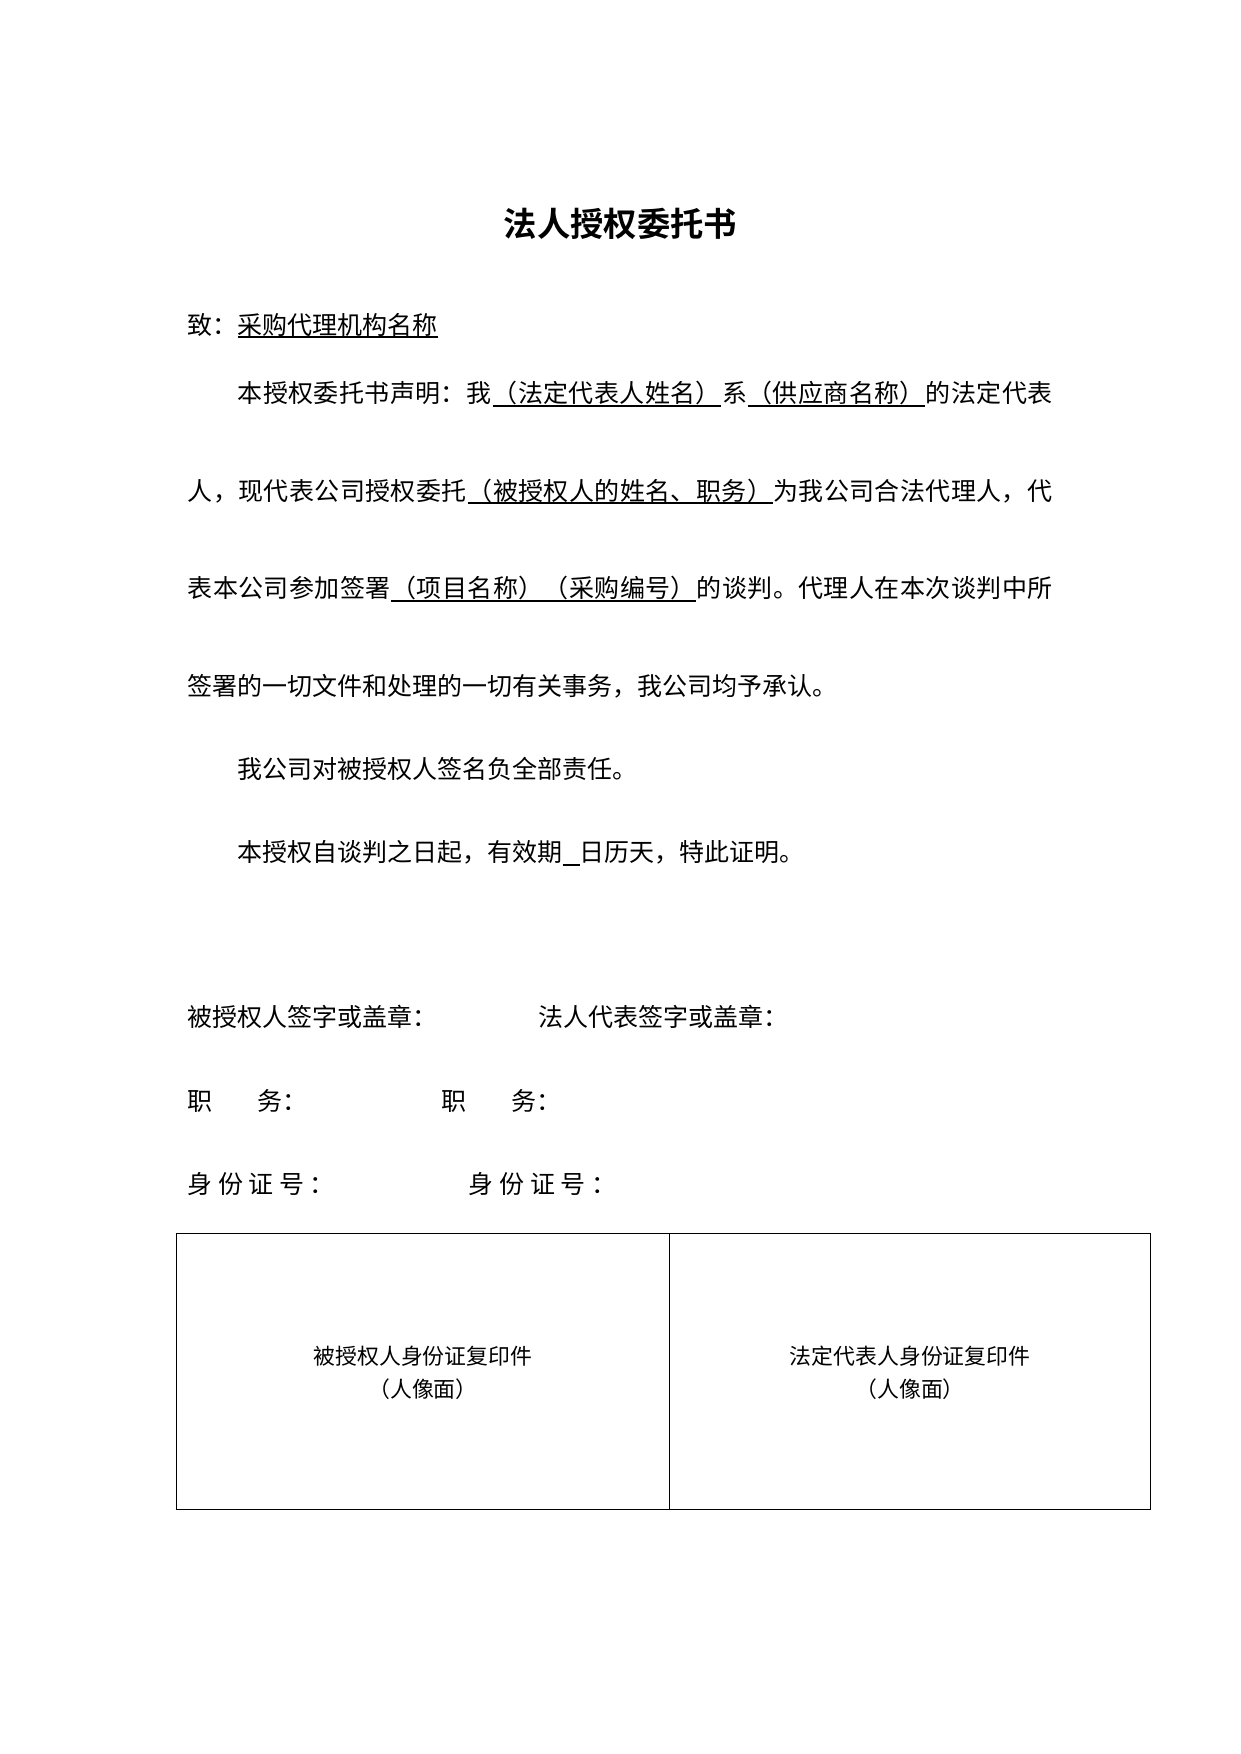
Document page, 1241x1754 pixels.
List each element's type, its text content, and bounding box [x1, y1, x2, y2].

text 我公司对被授权人签名负全部责任。 [187, 735, 1053, 800]
text 本授权委托书声明：我（法定代表人姓名）系（供应商名称）的法定代表人，现代表公司授权委托（被授权人的姓名、职务）为我公司合法代理人，代表本公司参加签署（项目名称）（采购编号）的谈判。代理人在本次谈判中所签署的一切文件和处理的一切有关事务，我公司均予承认。 [187, 359, 1053, 717]
text 致：采购代理机构名称 [187, 305, 1053, 341]
text 本授权自谈判之日起，有效期 日历天，特此证明。 [187, 818, 1053, 883]
table_header 被授权人身份证复印件 （人像面） [177, 1234, 669, 1508]
text 身 份 证 号 ： 身 份 证 号 ： [187, 1150, 1053, 1215]
table_header 法定代表人身份证复印件 （人像面） [670, 1234, 1150, 1508]
subtitle 法人授权委托书 [187, 189, 1053, 254]
text 被授权人签字或盖章： 法人代表签字或盖章： [187, 983, 1053, 1048]
text 职 务： 职 务： [187, 1067, 1053, 1132]
